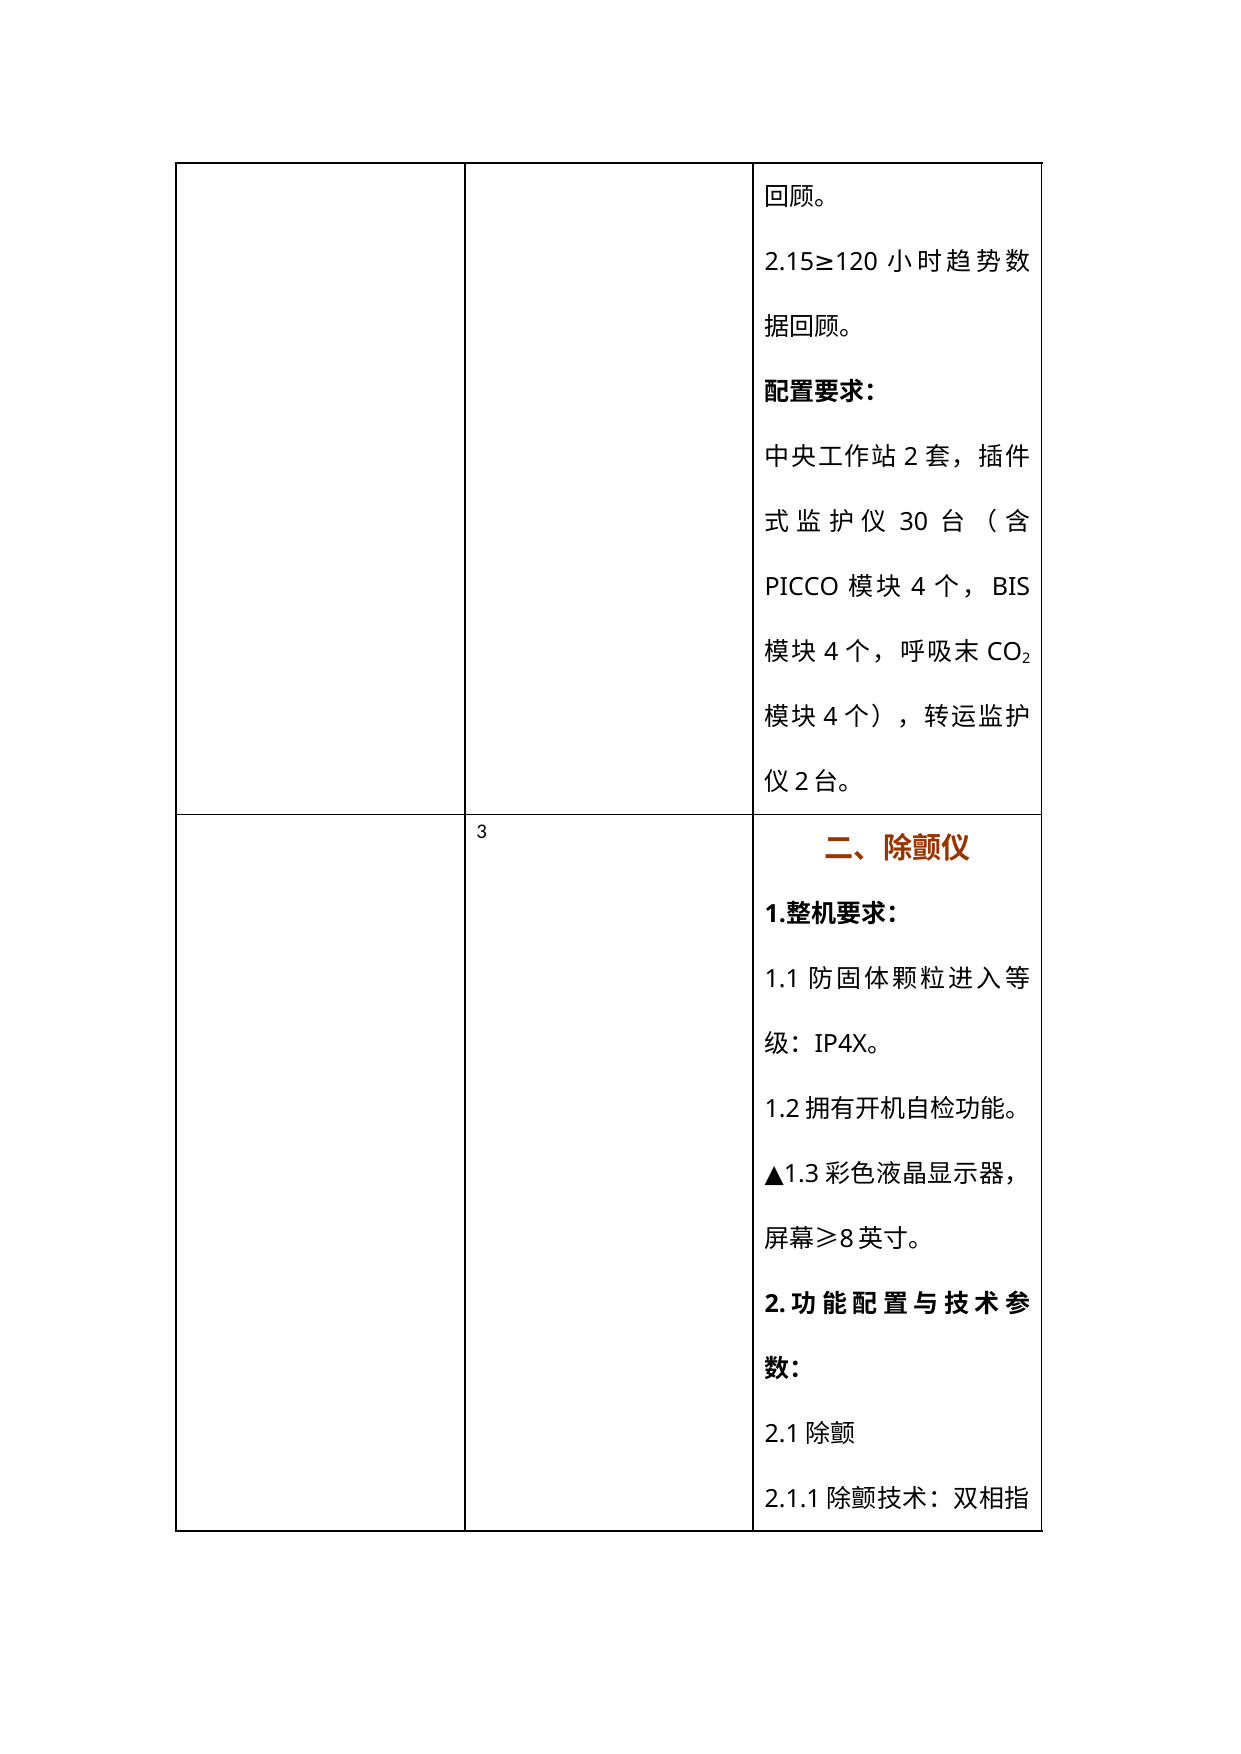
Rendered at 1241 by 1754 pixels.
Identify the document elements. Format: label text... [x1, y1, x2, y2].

table_cell 2 [466, 164, 752, 813]
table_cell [754, 164, 1041, 813]
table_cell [754, 815, 1041, 1530]
table_cell [177, 815, 464, 1530]
table_cell [177, 164, 464, 813]
table_cell 3 [466, 815, 752, 1530]
